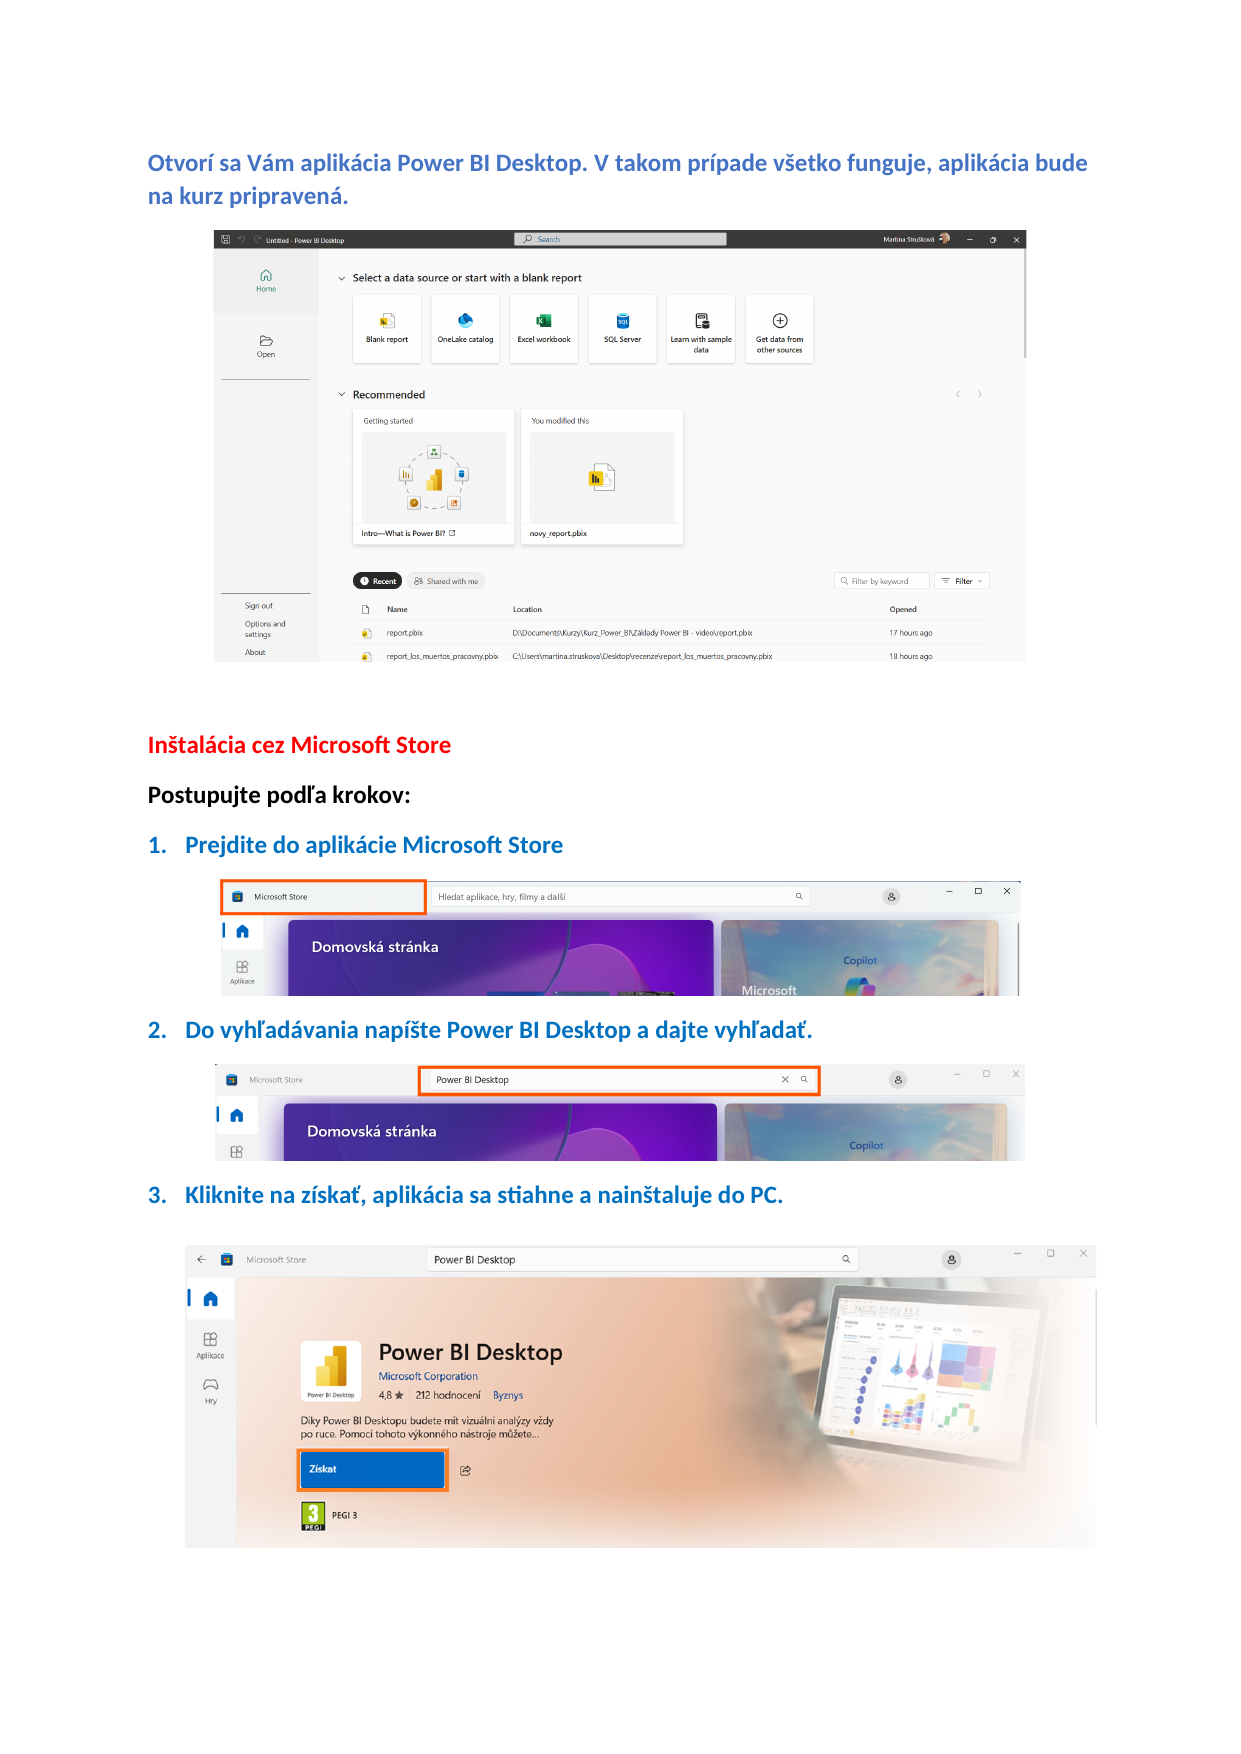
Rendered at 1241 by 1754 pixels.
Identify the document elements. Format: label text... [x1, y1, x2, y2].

list Kliknite na získať, aplikácia sa stiahne a nainštaluje do PC. [148, 1179, 1093, 1210]
text Postupujte podľa krokov: [148, 779, 1093, 810]
picture [185, 1245, 1097, 1548]
text Inštalácia cez Microsoft Store [148, 729, 1093, 760]
picture [219, 878, 1021, 996]
text Otvorí sa Vám aplikácia Power BI Desktop. V takom prípade všetko funguje, aplikácia bude na kurz pripravená. [148, 148, 1093, 211]
list Do vyhľadávania napíšte Power BI Desktop a dajte vyhľadať. [148, 1014, 1093, 1045]
picture [213, 230, 1027, 662]
list Prejdite do aplikácie Microsoft Store [148, 829, 1093, 859]
picture [215, 1064, 1026, 1161]
